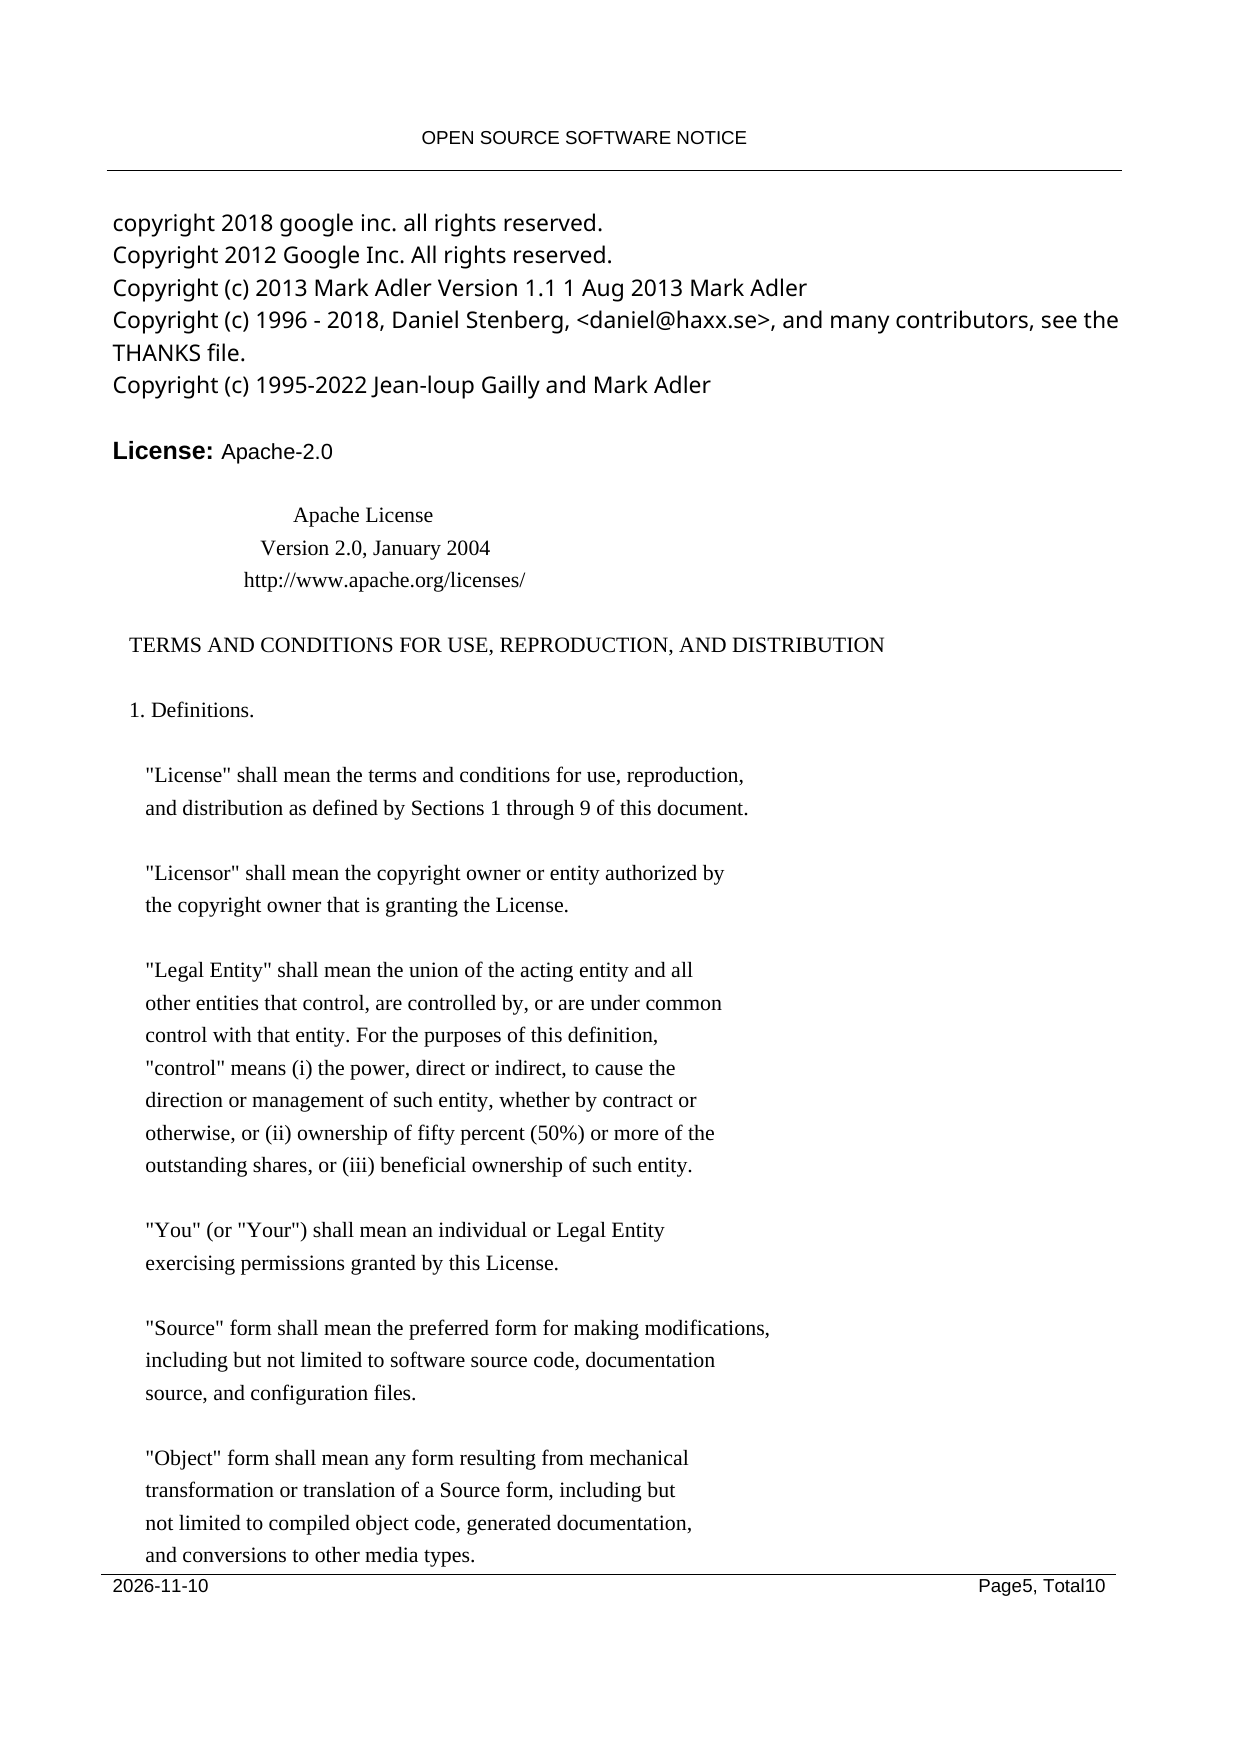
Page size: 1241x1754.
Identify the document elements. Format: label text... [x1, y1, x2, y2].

text License: Apache-2.0 [112, 434, 1128, 466]
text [112, 206, 1128, 434]
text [112, 466, 1128, 1571]
